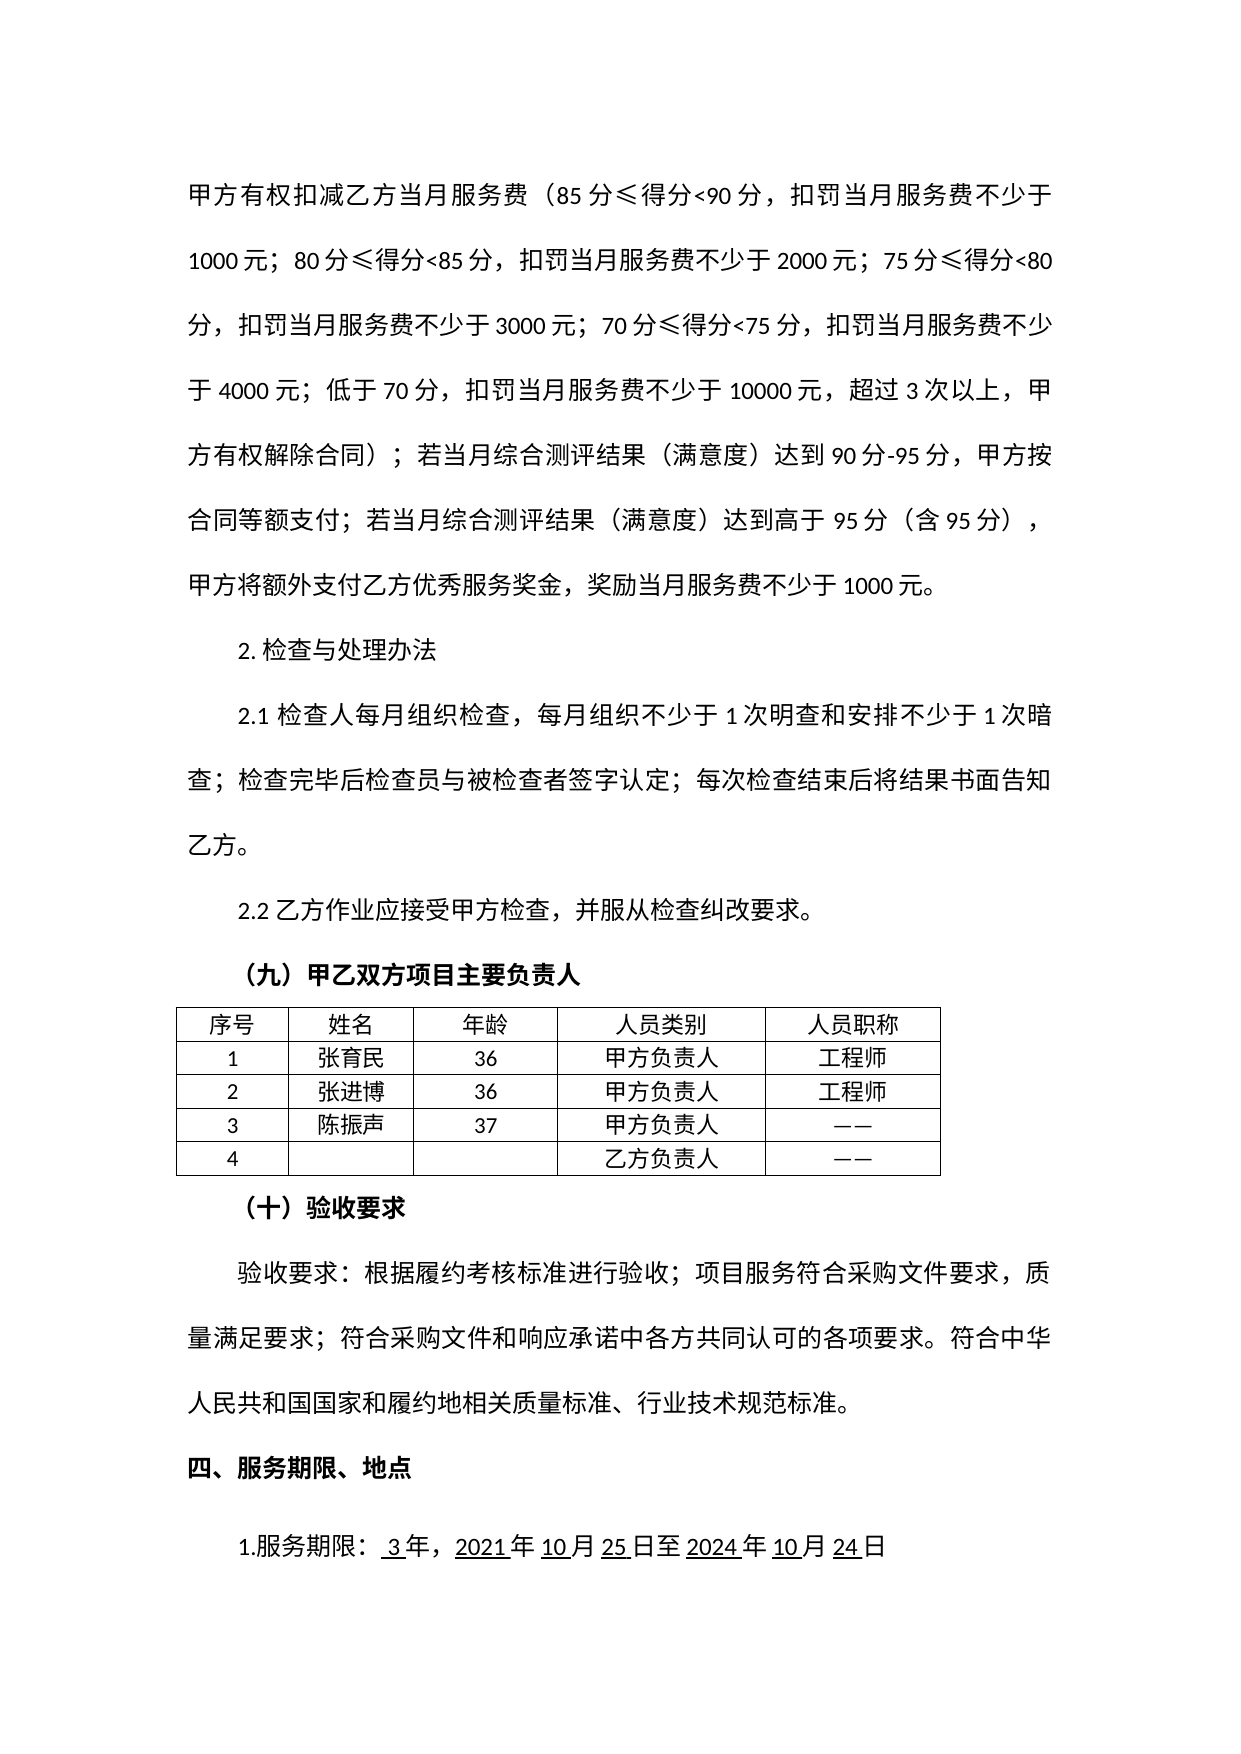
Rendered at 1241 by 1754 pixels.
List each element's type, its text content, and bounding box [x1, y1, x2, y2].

text 2.2 乙方作业应接受甲方检查，并服从检查纠改要求。 [187, 877, 1053, 942]
table_header 姓名 [289, 1008, 413, 1041]
table_header 人员职称 [766, 1008, 940, 1041]
table_cell 4 [177, 1142, 288, 1175]
text 验收要求：根据履约考核标准进行验收；项目服务符合采购文件要求，质量满足要求；符合采购文件和响应承诺中各方共同认可的各项要求。符合中华人民共和国国家和履约地相关质量标准、行业技术规范标准。 [187, 1241, 1053, 1436]
table_cell 工程师 [766, 1075, 940, 1108]
table_cell 3 [177, 1109, 288, 1141]
table_cell [289, 1142, 413, 1175]
text （十）验收要求 [231, 1176, 1053, 1241]
table_cell 36 [414, 1042, 557, 1074]
table_cell 37 [414, 1109, 557, 1141]
table_cell [414, 1142, 557, 1175]
table_cell 乙方负责人 [558, 1142, 765, 1175]
table_cell 张进博 [289, 1075, 413, 1108]
text 四、服务期限、地点 [187, 1436, 1053, 1501]
table_cell —— [766, 1109, 940, 1141]
table_cell 甲方负责人 [558, 1042, 765, 1074]
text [187, 162, 1053, 617]
table_cell 甲方负责人 [558, 1075, 765, 1108]
text 1.服务期限： 3 年，2021年10月25日至2024年10月24日 [187, 1513, 1053, 1578]
table_cell 2 [177, 1075, 288, 1108]
table_header 人员类别 [558, 1008, 765, 1041]
text （九）甲乙双方项目主要负责人 [231, 942, 1053, 1007]
text 2.1 检查人每月组织检查，每月组织不少于1次明查和安排不少于1次暗查；检查完毕后检查员与被检查者签字认定；每次检查结束后将结果书面告知乙方。 [187, 682, 1053, 877]
table_cell 工程师 [766, 1042, 940, 1074]
table_header 序号 [177, 1008, 288, 1041]
table_cell 张育民 [289, 1042, 413, 1074]
table_cell 36 [414, 1075, 557, 1108]
table_header 年龄 [414, 1008, 557, 1041]
table_cell 陈振声 [289, 1109, 413, 1141]
table_cell 甲方负责人 [558, 1109, 765, 1141]
table_cell 1 [177, 1042, 288, 1074]
table_cell —— [766, 1142, 940, 1175]
text 2. 检查与处理办法 [187, 617, 1053, 682]
